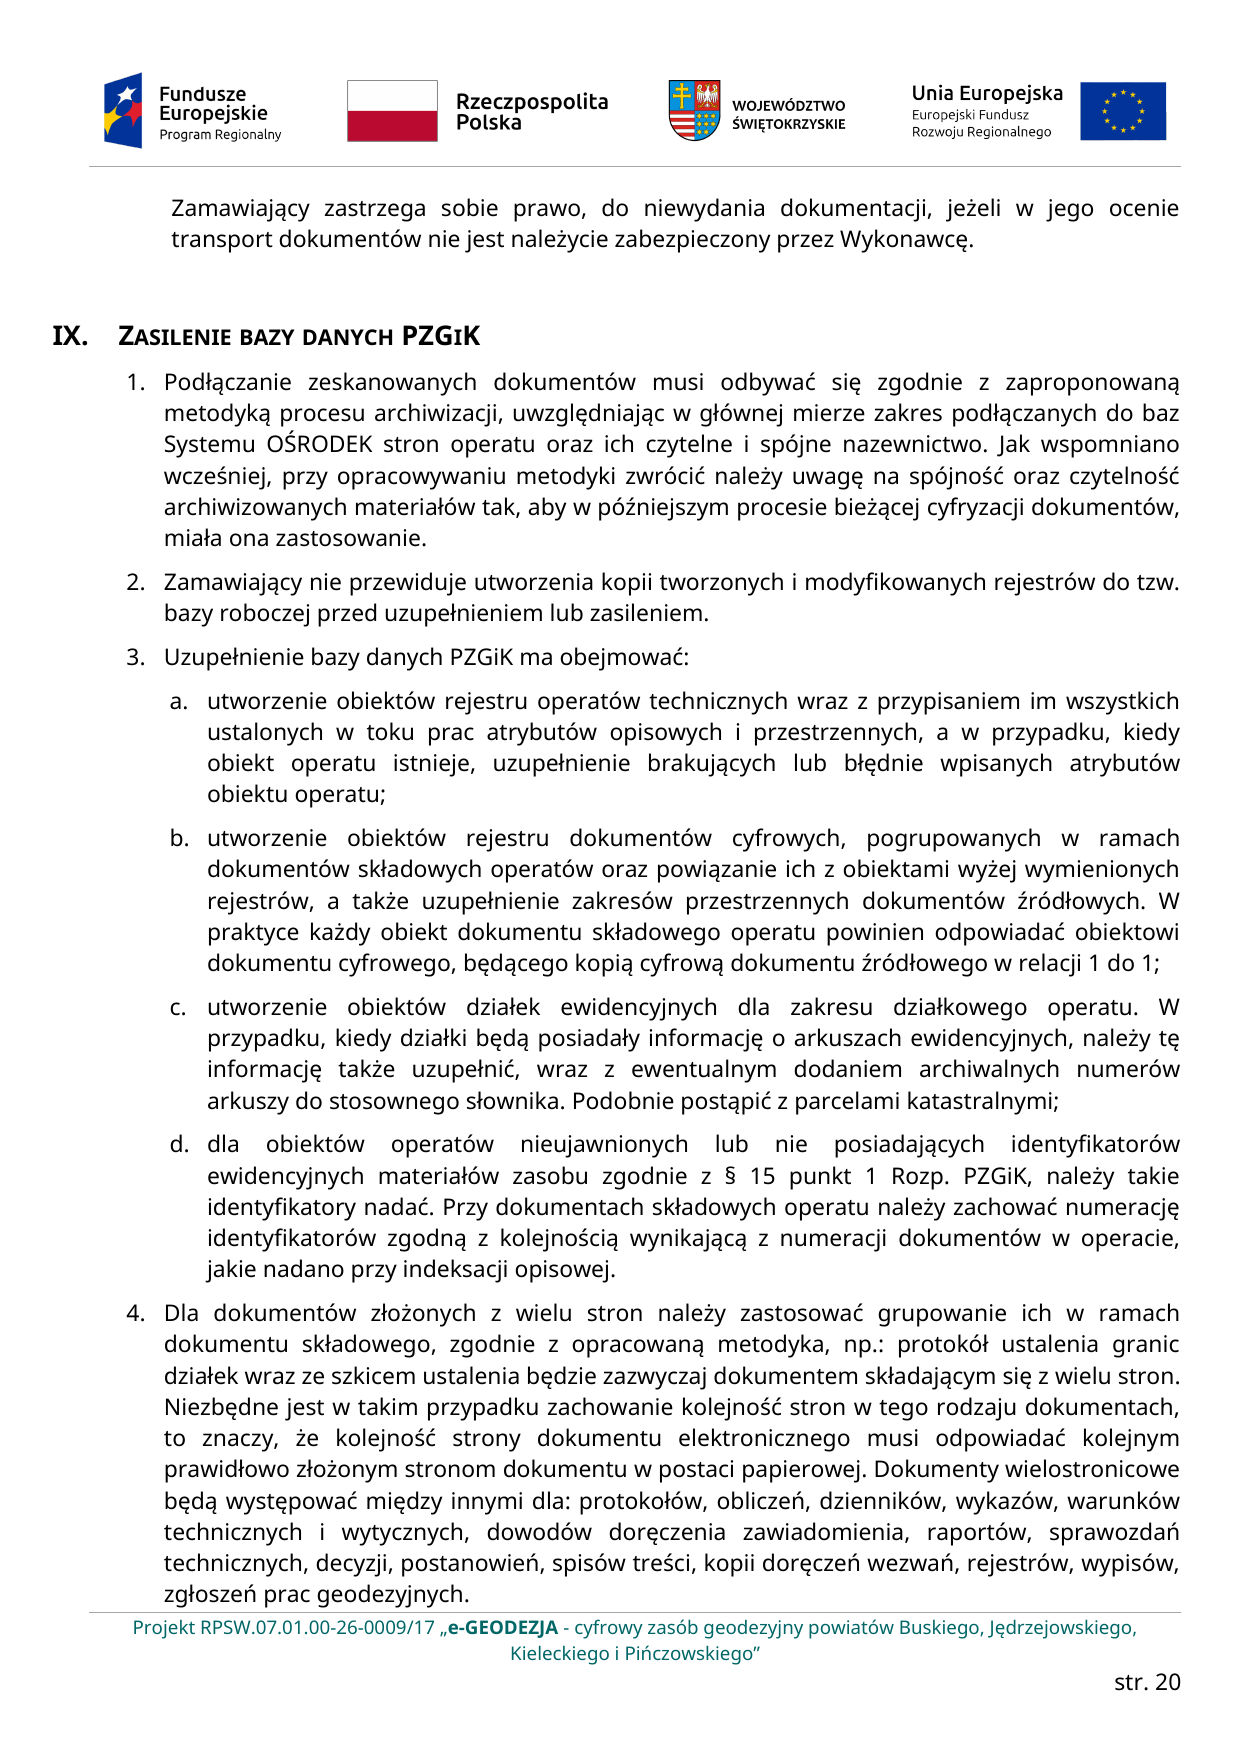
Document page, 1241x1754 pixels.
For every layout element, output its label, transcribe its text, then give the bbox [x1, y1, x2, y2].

list utworzenie obiektów działek ewidencyjnych dla zakresu działkowego operatu. W przypadku, kiedy działki będą posiadały informację o arkuszach ewidencyjnych, należy tę informację także uzupełnić, wraz z ewentualnym dodaniem archiwalnych numerów arkuszy do stosownego słownika. Podobnie postąpić z parcelami katastralnymi; [169, 991, 1181, 1116]
list Dla dokumentów złożonych z wielu stron należy zastosować grupowanie ich w ramach dokumentu składowego, zgodnie z opracowaną metodyka, np.: protokół ustalenia granic działek wraz ze szkicem ustalenia będzie zazwyczaj dokumentem składającym się z wielu stron. Niezbędne jest w takim przypadku zachowanie kolejność stron w tego rodzaju dokumentach, to znaczy, że kolejność strony dokumentu elektronicznego musi odpowiadać kolejnym prawidłowo złożonym stronom dokumentu w postaci papierowej. Dokumenty wielostronicowe będą występować między innymi dla: protokołów, obliczeń, dzienników, wykazów, warunków technicznych i wytycznych, dowodów doręczenia zawiadomienia, raportów, sprawozdań technicznych, decyzji, postanowień, spisów treści, kopii doręczeń wezwań, rejestrów, wypisów, zgłoszeń prac geodezyjnych. [126, 1297, 1181, 1610]
picture [88, 59, 1182, 164]
list Podłączanie zeskanowanych dokumentów musi odbywać się zgodnie z zaproponowaną metodyką procesu archiwizacji, uwzględniając w głównej mierze zakres podłączanych do baz Systemu OŚRODEK stron operatu oraz ich czytelne i spójne nazewnictwo. Jak wspomniano wcześniej, przy opracowywaniu metodyki zwrócić należy uwagę na spójność oraz czytelność archiwizowanych materiałów tak, aby w późniejszym procesie bieżącej cyfryzacji dokumentów, miała ona zastosowanie. [126, 366, 1181, 553]
list dla obiektów operatów nieujawnionych lub nie posiadających identyfikatorów ewidencyjnych materiałów zasobu zgodnie z § 15 punkt 1 Rozp. PZGiK, należy takie identyfikatory nadać. Przy dokumentach składowych operatu należy zachować numerację identyfikatorów zgodną z kolejnością wynikającą z numeracji dokumentów w operacie, jakie nadano przy indeksacji opisowej. [169, 1128, 1181, 1285]
subtitle Zasilenie bazy danych PZGiK [89, 317, 1181, 353]
list utworzenie obiektów rejestru dokumentów cyfrowych, pogrupowanych w ramach dokumentów składowych operatów oraz powiązanie ich z obiektami wyżej wymienionych rejestrów, a także uzupełnienie zakresów przestrzennych dokumentów źródłowych. W praktyce każdy obiekt dokumentu składowego operatu powinien odpowiadać obiektowi dokumentu cyfrowego, będącego kopią cyfrową dokumentu źródłowego w relacji 1 do 1; [169, 822, 1181, 978]
list utworzenie obiektów rejestru operatów technicznych wraz z przypisaniem im wszystkich ustalonych w toku prac atrybutów opisowych i przestrzennych, a w przypadku, kiedy obiekt operatu istnieje, uzupełnienie brakujących lub błędnie wpisanych atrybutów obiektu operatu; [169, 685, 1181, 810]
list Zamawiający nie przewiduje utworzenia kopii tworzonych i modyfikowanych rejestrów do tzw. bazy roboczej przed uzupełnieniem lub zasileniem. [126, 566, 1181, 628]
list Uzupełnienie bazy danych PZGiK ma obejmować: [126, 641, 1181, 672]
